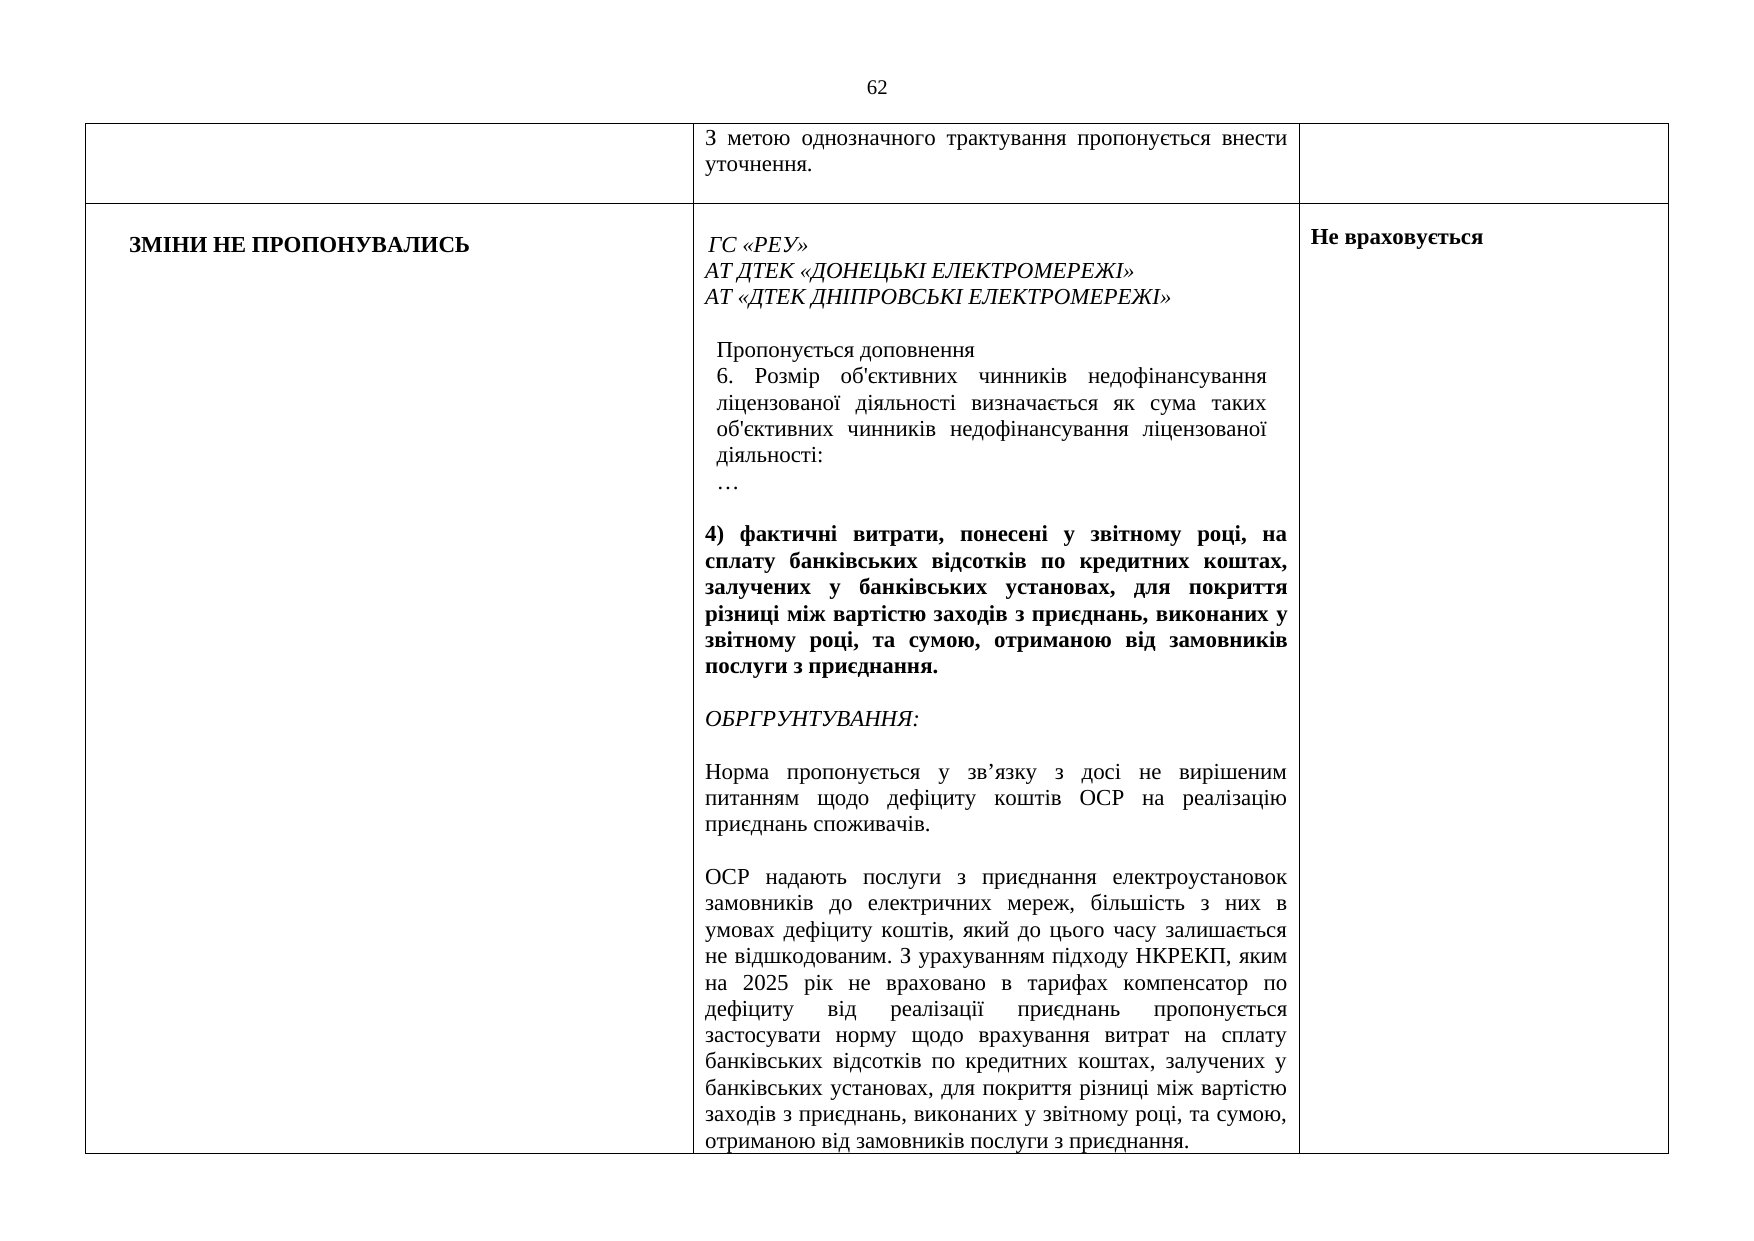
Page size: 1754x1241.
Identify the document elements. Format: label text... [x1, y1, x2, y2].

table_cell Не враховується [1300, 204, 1668, 1153]
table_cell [694, 124, 1299, 203]
table_cell ГС «РЕУ» АТ ДТЕК «ДОНЕЦЬКІ ЕЛЕКТРОМЕРЕЖІ» АТ «ДТЕК ДНІПРОВСЬКІ ЕЛЕКТРОМЕРЕЖІ» Пропонується доповнення 6. Розмір об'єктивних чинників недофінансування ліцензованої діяльності визначається як сума таких об'єктивних чинників недофінансування ліцензованої діяльності: … 4) фактичні витрати, понесені у звітному році, на сплату банківських відсотків по кредитних коштах, залучених у банківських установах, для покриття різниці між вартістю заходів з приєднань, виконаних у звітному році, та сумою, отриманою від замовників послуги з приєднання. ОБРГРУНТУВАННЯ: Норма пропонується у зв’язку з досі не вирішеним питанням щодо дефіциту коштів ОСР на реалізацію приєднань споживачів. ОСР надають послуги з приєднання електроустановок замовників до електричних мереж, більшість з них в умовах дефіциту коштів, який до цього часу залишається не відшкодованим. З урахуванням підходу НКРЕКП, яким на 2025 рік не враховано в тарифах компенсатор по дефіциту від реалізації приєднань пропонується застосувати норму щодо врахування витрат на сплату банківських відсотків по кредитних коштах, залучених у банківських установах, для покриття різниці між вартістю заходів з приєднань, виконаних у звітному році, та сумою, отриманою від замовників послуги з приєднання. [694, 204, 1299, 1153]
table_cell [1300, 124, 1668, 203]
table_cell ЗМІНИ НЕ ПРОПОНУВАЛИСЬ [86, 204, 693, 1153]
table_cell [86, 124, 693, 203]
